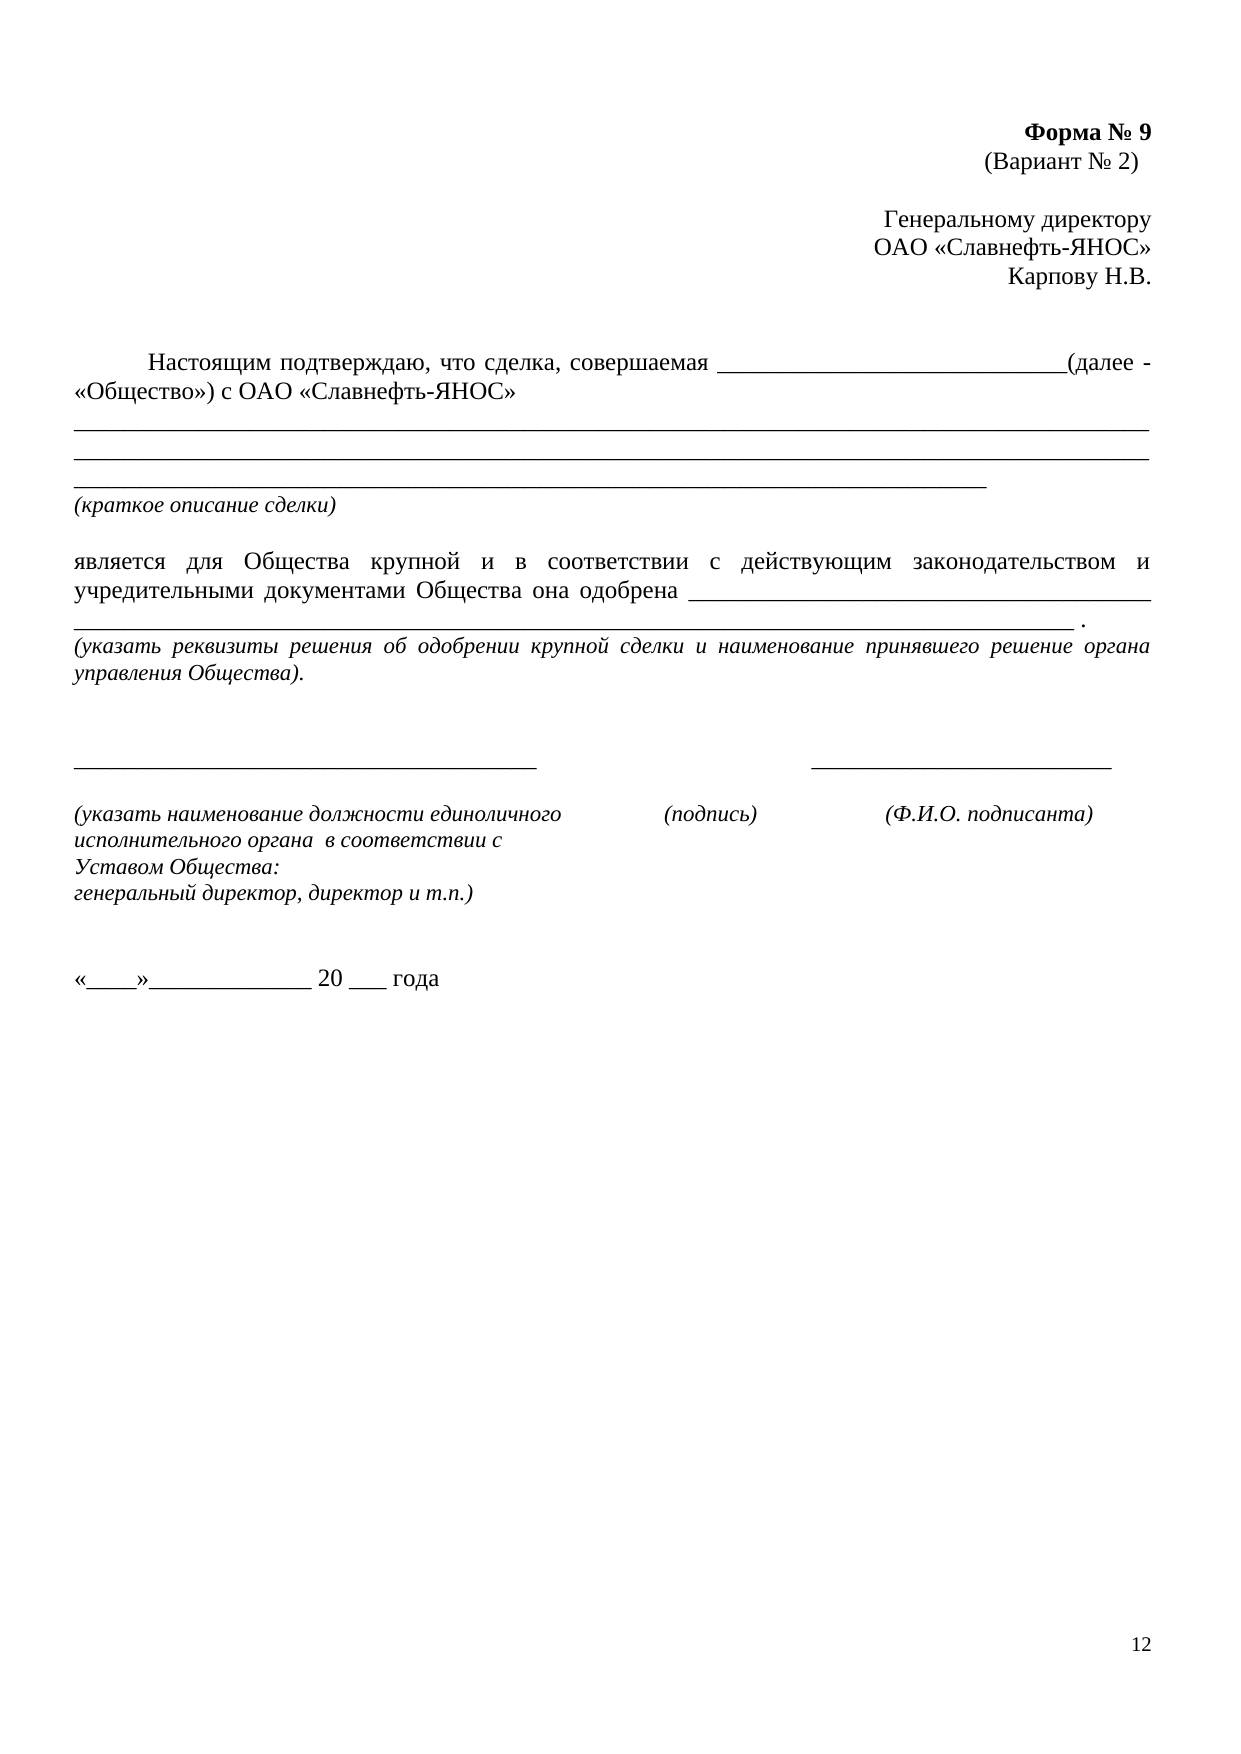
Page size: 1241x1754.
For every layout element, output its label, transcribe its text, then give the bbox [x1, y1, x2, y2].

text _____________________________________ ________________________ [74, 743, 1152, 771]
text (краткое описание сделки) [74, 491, 1152, 517]
text «____»_____________ 20 ___ года [74, 963, 1152, 992]
text Настоящим подтверждаю, что сделка, совершаемая ____________________________(далее - «Общество») с ОАО «Славнефть-ЯНОС» [74, 347, 1152, 405]
text является для Общества крупной и в соответствии с действующим законодательством и учредительными документами Общества она одобрена _____________________________________ ________________________________________________________________________________ . [74, 546, 1152, 632]
text генеральный директор, директор и т.п.) [74, 879, 1152, 906]
text Карпову Н.В. [561, 261, 1152, 290]
text ОАО «Славнефть-ЯНОС» [561, 232, 1152, 261]
text Генеральному директору [561, 204, 1152, 232]
text (указать наименование должности единоличного (подпись) (Ф.И.О. подписанта) [74, 800, 1152, 827]
text Уставом Общества: [74, 853, 1152, 879]
text исполнительного органа в соответствии с [74, 827, 1152, 853]
text (Вариант № 2) [74, 146, 1138, 175]
text _____________________________________________________________________________________________________________________________________________________________________________________________________________________________________________________ [74, 405, 1152, 491]
text Форма № 9 [74, 117, 1152, 146]
text (указать реквизиты решения об одобрении крупной сделки и наименование принявшего решение органа управления Общества). [74, 632, 1152, 685]
